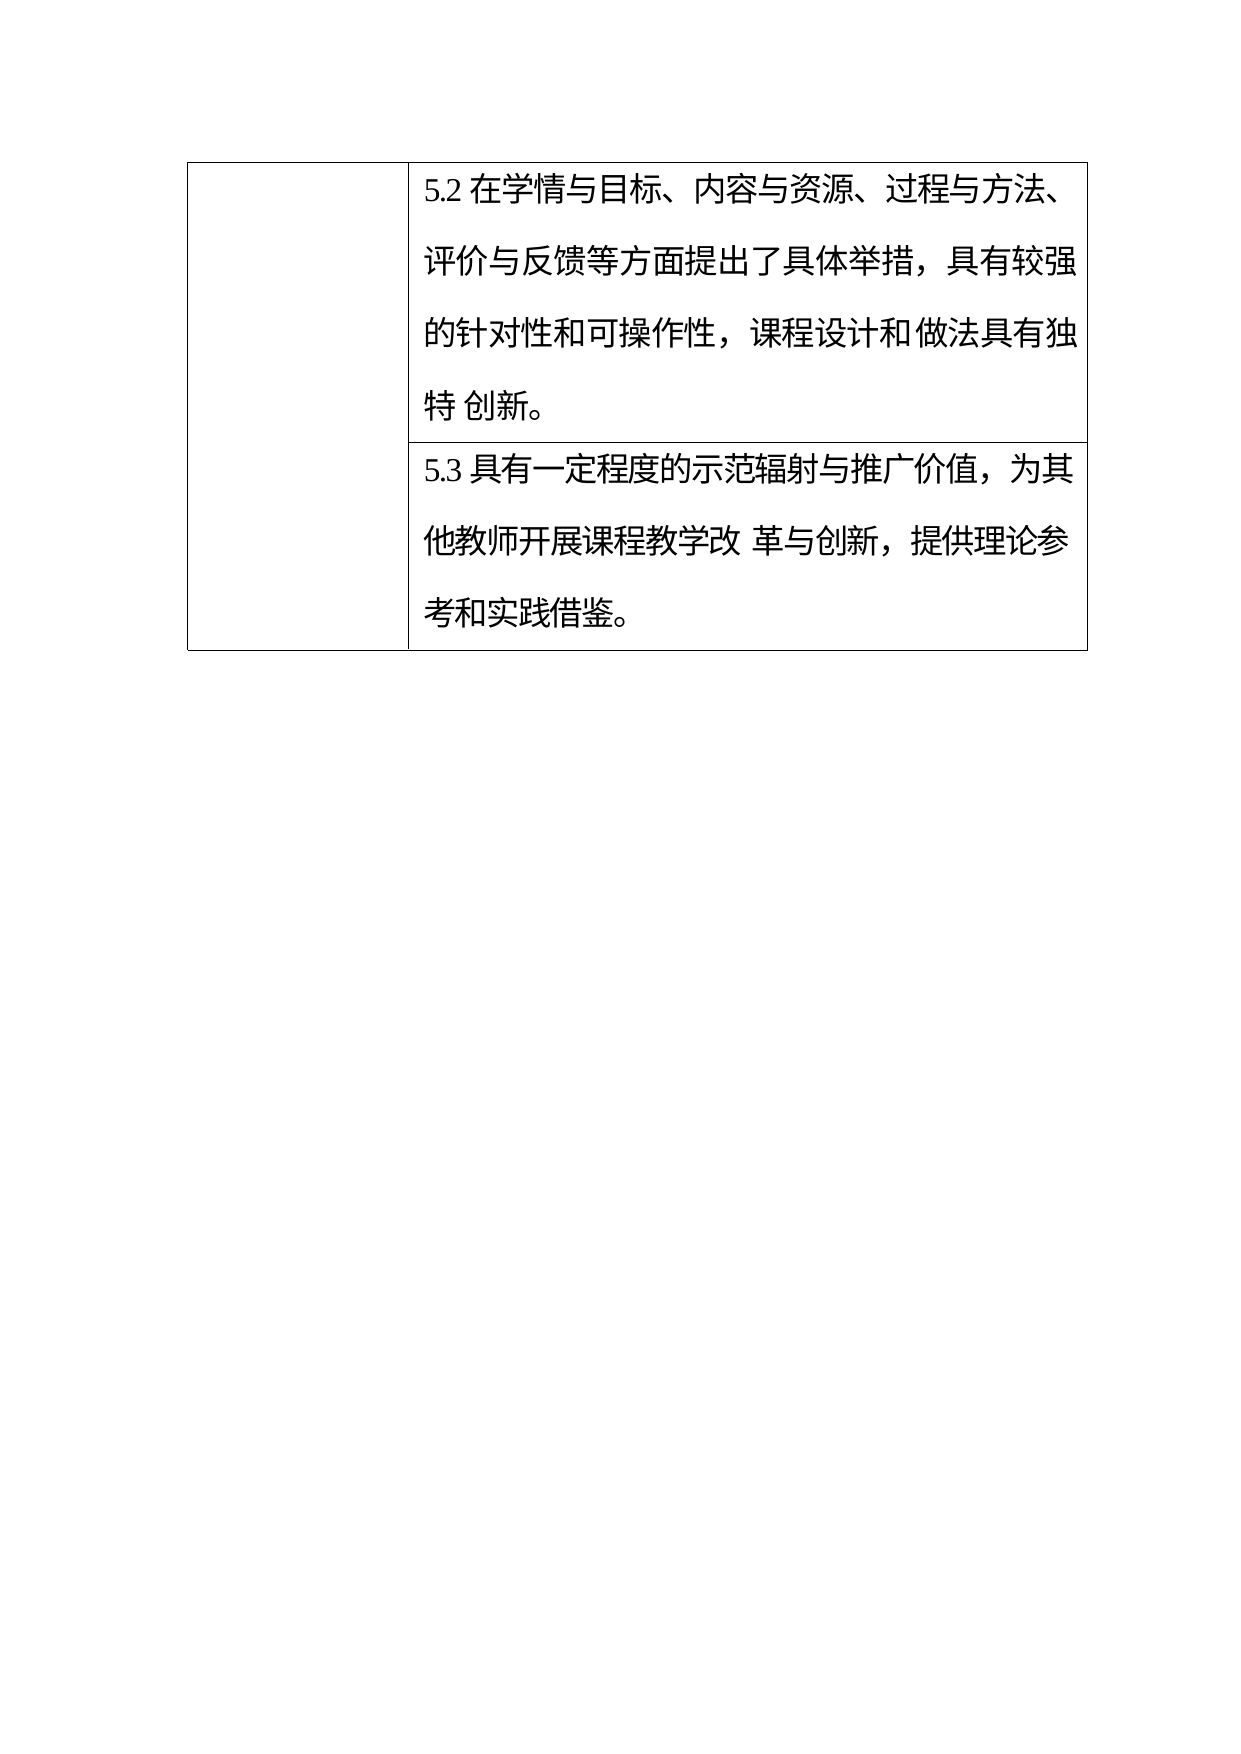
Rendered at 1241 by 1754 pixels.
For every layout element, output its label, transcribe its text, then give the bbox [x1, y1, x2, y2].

table_cell 5.3 具有一定程度的示范辐射与推广价值，为其他教师开展课程教学改 革与创新，提供理论参考和实践借鉴。 [409, 443, 1087, 649]
table_cell 5.2 在学情与目标、内容与资源、过程与方法、评价与反馈等方面提出了具体举措，具有较强的针对性和可操作性，课程设计和做法具有独特 创新。 [409, 163, 1087, 442]
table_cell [188, 163, 408, 649]
